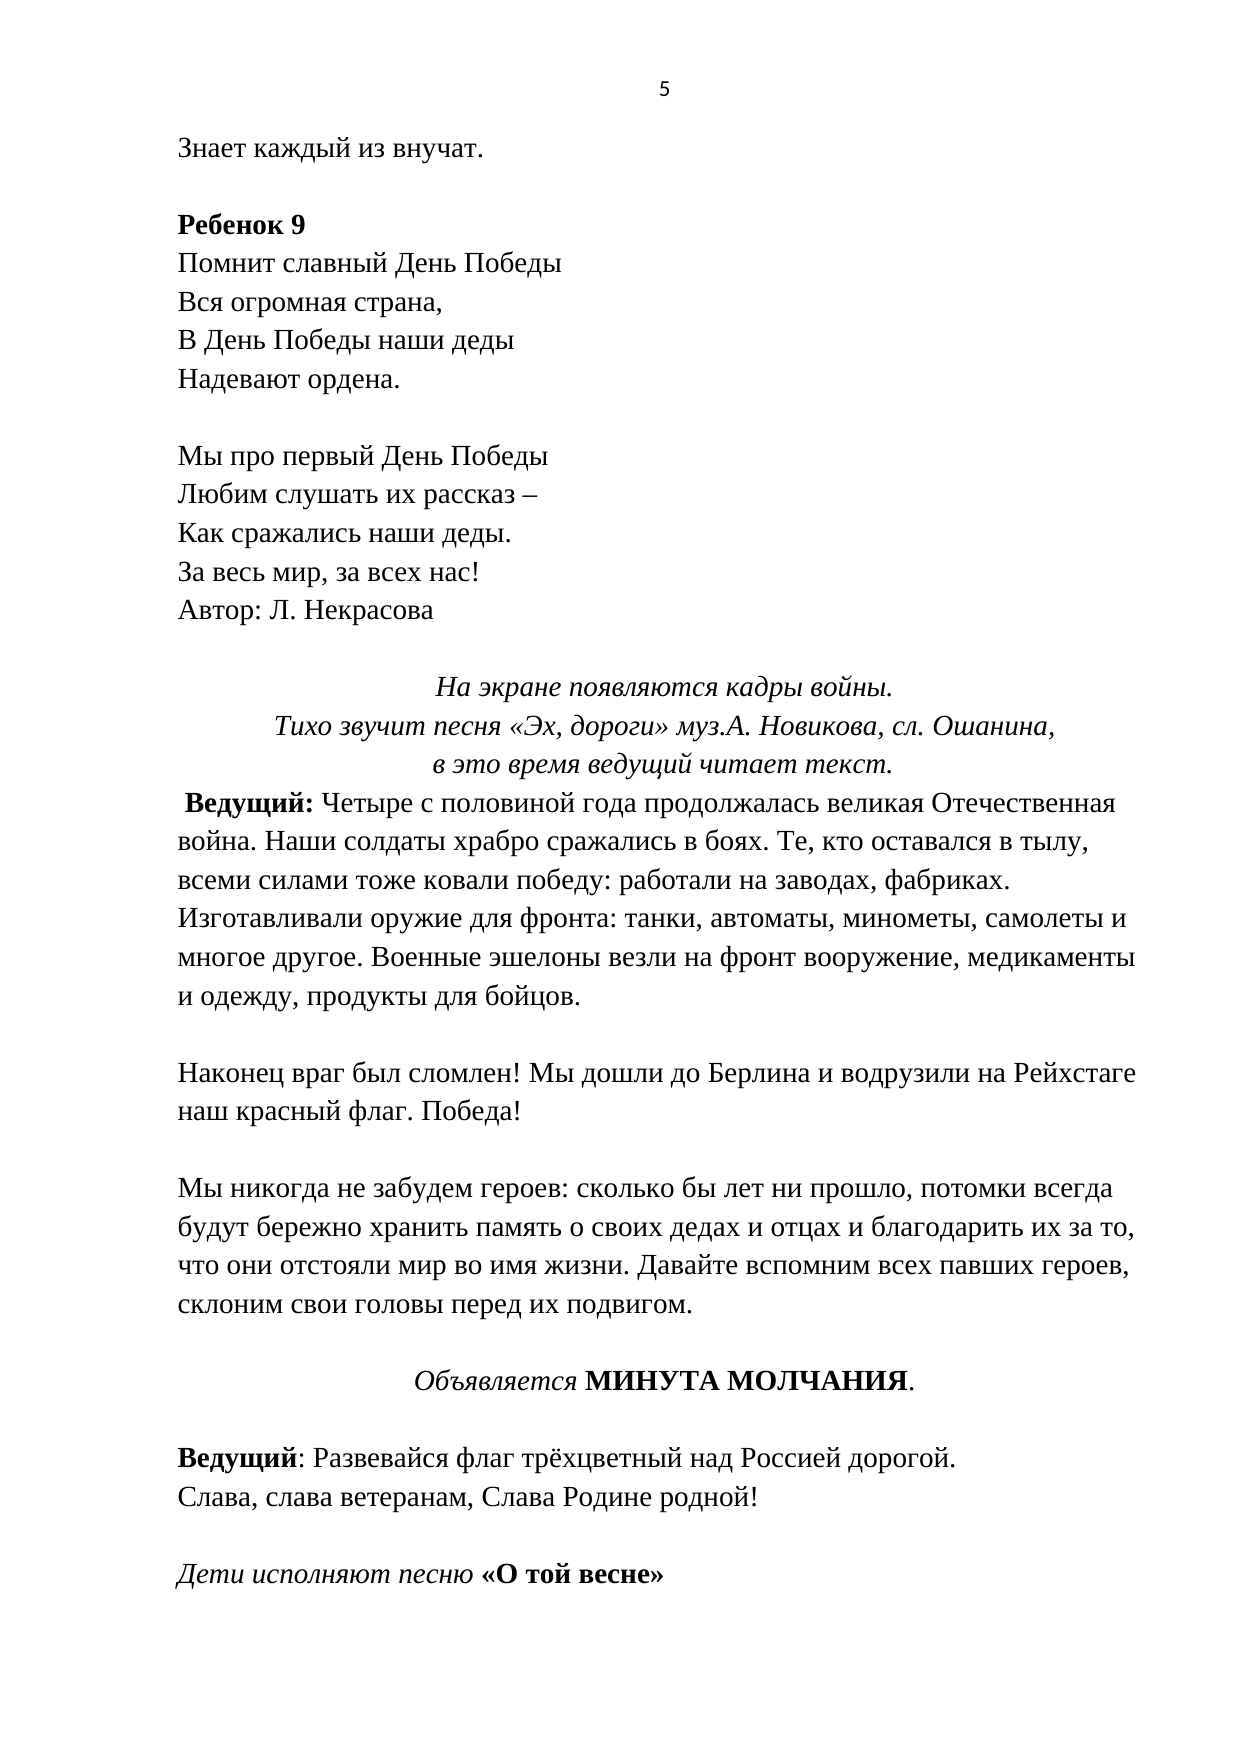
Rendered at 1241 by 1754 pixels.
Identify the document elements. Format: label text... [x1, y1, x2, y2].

text Знает каждый из внучат. [177, 130, 1152, 163]
text Ребенок 9 [177, 207, 1152, 240]
text Наконец враг был сломлен! Мы дошли до Берлина и водрузили на Рейхстаге наш красный флаг. Победа! [177, 1055, 1152, 1127]
text Вся огромная страна, [177, 284, 1152, 317]
text Автор: Л. Некрасова [177, 592, 1152, 626]
text Ведущий: Четыре с половиной года продолжалась великая Отечественная война. Наши солдаты храбро сражались в боях. Те, кто оставался в тылу, всеми силами тоже ковали победу: работали на заводах, фабриках. Изготавливали оружие для фронта: танки, автоматы, минометы, самолеты и многое другое. Военные эшелоны везли на фронт вооружение, медикаменты и одежду, продукты для бойцов. [177, 785, 1152, 1011]
text Тихо звучит песня «Эх, дороги» муз.А. Новикова, сл. Ошанина, [177, 708, 1152, 741]
text Помнит славный День Победы [177, 245, 1152, 279]
text Дети исполняют песню «О той весне» [177, 1556, 1152, 1589]
text В День Победы наши деды [177, 322, 1152, 356]
text Как сражались наши деды. [177, 515, 1152, 549]
text Мы никогда не забудем героев: сколько бы лет ни прошло, потомки всегда будут бережно хранить память о своих дедах и отцах и благодарить их за то, что они отстояли мир во имя жизни. Давайте вспомним всех павших героев, склоним свои головы перед их подвигом. [177, 1170, 1152, 1319]
text На экране появляются кадры войны. [177, 669, 1152, 703]
text Объявляется МИНУТА МОЛЧАНИЯ. [177, 1363, 1152, 1397]
text За весь мир, за всех нас! [177, 554, 1152, 587]
text Надевают ордена. [177, 361, 1152, 394]
text Любим слушать их рассказ – [177, 477, 1152, 510]
text Мы про первый День Победы [177, 438, 1152, 472]
text в это время ведущий читает текст. [177, 746, 1152, 780]
text Ведущий: Развевайся флаг трёхцветный над Россией дорогой. [177, 1440, 1152, 1474]
text Слава, слава ветеранам, Слава Родине родной! [177, 1479, 1152, 1512]
